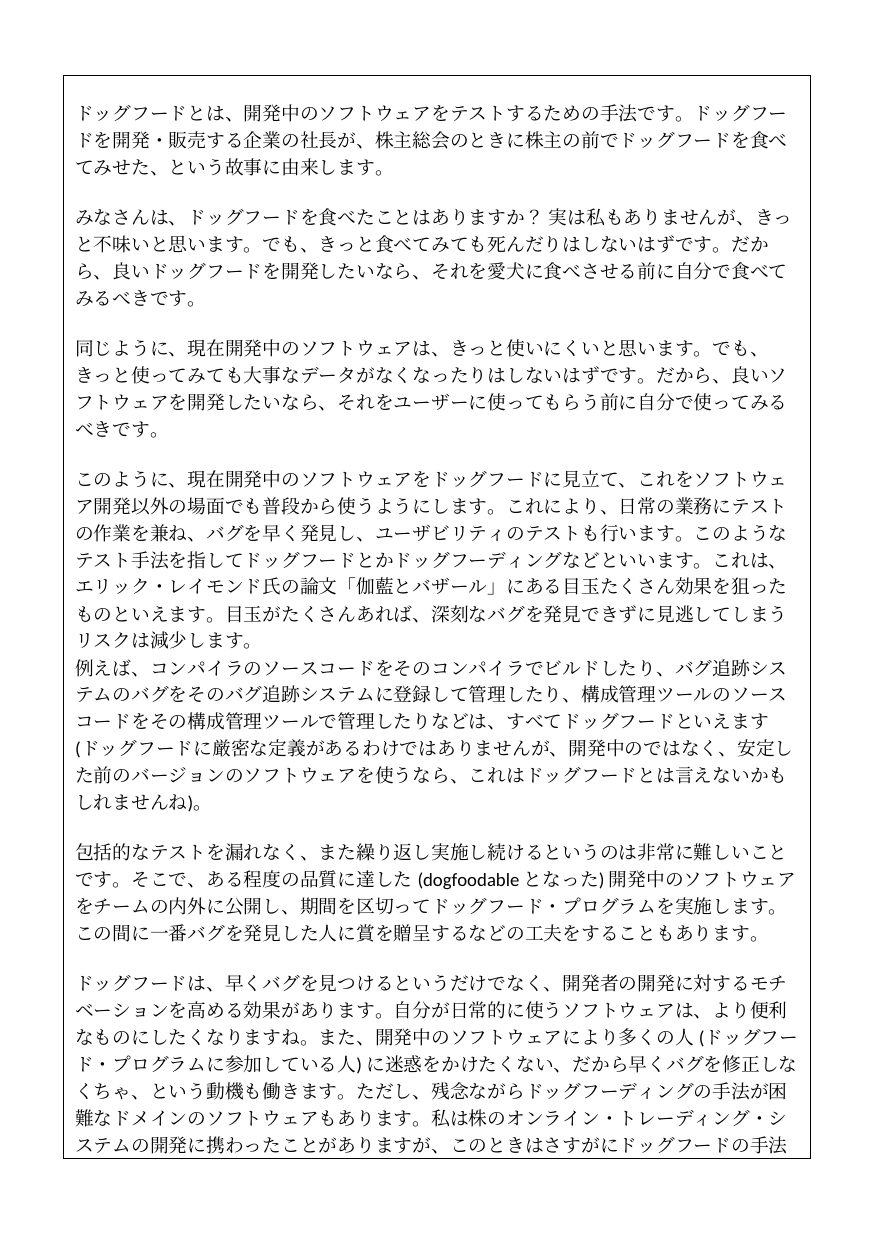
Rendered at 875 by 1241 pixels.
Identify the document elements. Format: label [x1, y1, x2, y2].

table_header [64, 76, 810, 1158]
